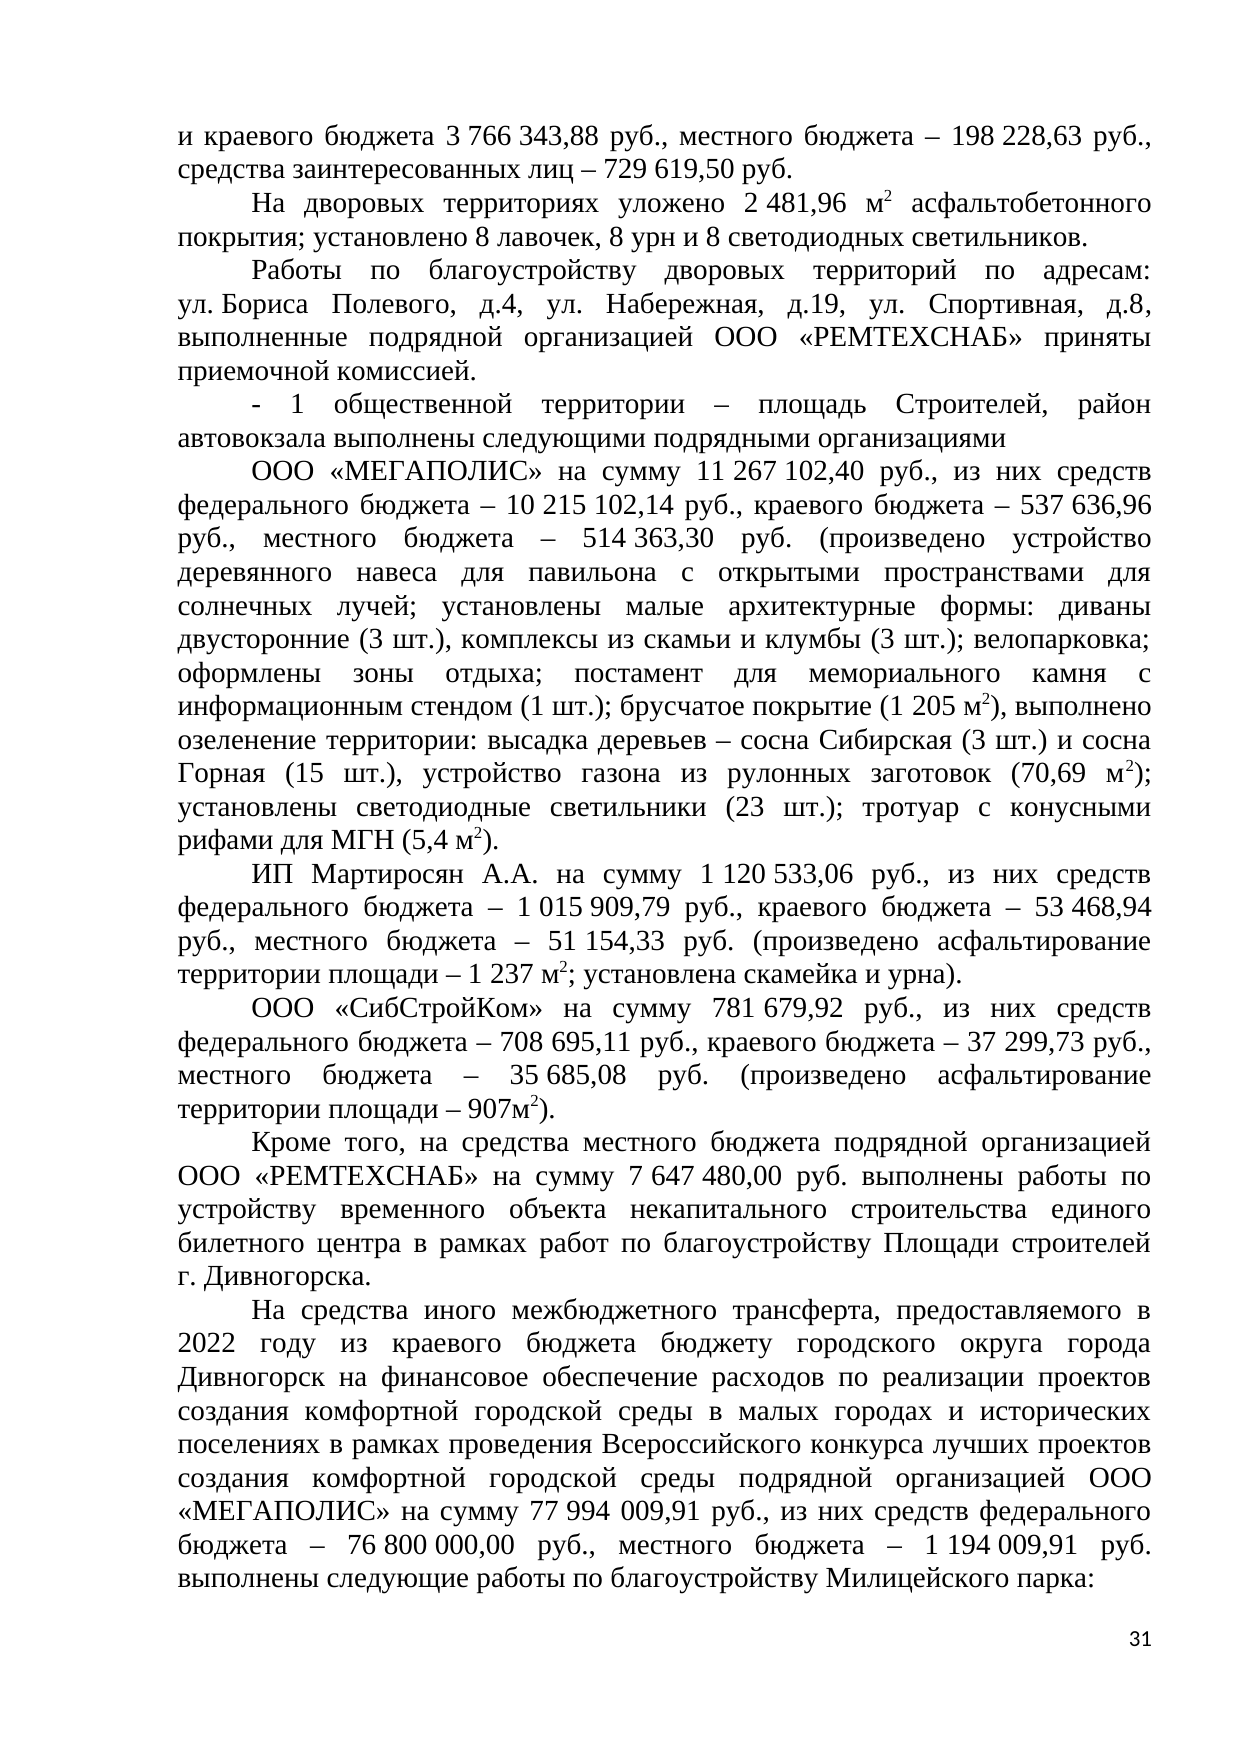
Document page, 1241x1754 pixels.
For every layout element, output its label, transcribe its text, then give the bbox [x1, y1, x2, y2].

text ООО «МЕГАПОЛИС» на сумму 11 267 102,40 руб., из них средств федерального бюджета – 10 215 102,14 руб., краевого бюджета – 537 636,96 руб., местного бюджета – 514 363,30 руб. (произведено устройство деревянного навеса для павильона с открытыми пространствами для солнечных лучей; установлены малые архитектурные формы: диваны двусторонние (3 шт.), комплексы из скамьи и клумбы (3 шт.); велопарковка; оформлены зоны отдыха; постамент для мемориального камня с информационным стендом (1 шт.); брусчатое покрытие (1 205 м2), выполнено озеленение территории: высадка деревьев – сосна Сибирская (3 шт.) и сосна Горная (15 шт.), устройство газона из рулонных заготовок (70,69 м2); установлены светодиодные светильники (23 шт.); тротуар с конусными рифами для МГН (5,4 м2). [177, 453, 1152, 856]
text Кроме того, на средства местного бюджета подрядной организацией ООО «РЕМТЕХСНАБ» на сумму 7 647 480,00 руб. выполнены работы по устройству временного объекта некапитального строительства единого билетного центра в рамках работ по благоустройству Площади строителей г. Дивногорска. [177, 1124, 1152, 1292]
text Работы по благоустройству дворовых территорий по адресам: ул. Бориса Полевого, д.4, ул. Набережная, д.19, ул. Спортивная, д.8, выполненные подрядной организацией ООО «РЕМТЕХСНАБ» приняты приемочной комиссией. [177, 252, 1152, 386]
text На средства иного межбюджетного трансферта, предоставляемого в 2022 году из краевого бюджета бюджету городского округа города Дивногорск на финансовое обеспечение расходов по реализации проектов создания комфортной городской среды в малых городах и исторических поселениях в рамках проведения Всероссийского конкурса лучших проектов создания комфортной городской среды подрядной организацией ООО «МЕГАПОЛИС» на сумму 77 994 009,91 руб., из них средств федерального бюджета – 76 800 000,00 руб., местного бюджета – 1 194 009,91 руб. выполнены следующие работы по благоустройству Милицейского парка: [177, 1292, 1152, 1594]
text - 1 общественной территории – площадь Строителей, район автовокзала выполнены следующими подрядными организациями [177, 386, 1152, 453]
text На дворовых территориях уложено 2 481,96 м2 асфальтобетонного покрытия; установлено 8 лавочек, 8 урн и 8 светодиодных светильников. [177, 185, 1152, 252]
text ООО «СибСтройКом» на сумму 781 679,92 руб., из них средств федерального бюджета – 708 695,11 руб., краевого бюджета – 37 299,73 руб., местного бюджета – 35 685,08 руб. (произведено асфальтирование территории площади – 907м2). [177, 990, 1152, 1124]
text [177, 118, 1152, 185]
text ИП Мартиросян А.А. на сумму 1 120 533,06 руб., из них средств федерального бюджета – 1 015 909,79 руб., краевого бюджета – 53 468,94 руб., местного бюджета – 51 154,33 руб. (произведено асфальтирование территории площади – 1 237 м2; установлена скамейка и урна). [177, 856, 1152, 990]
